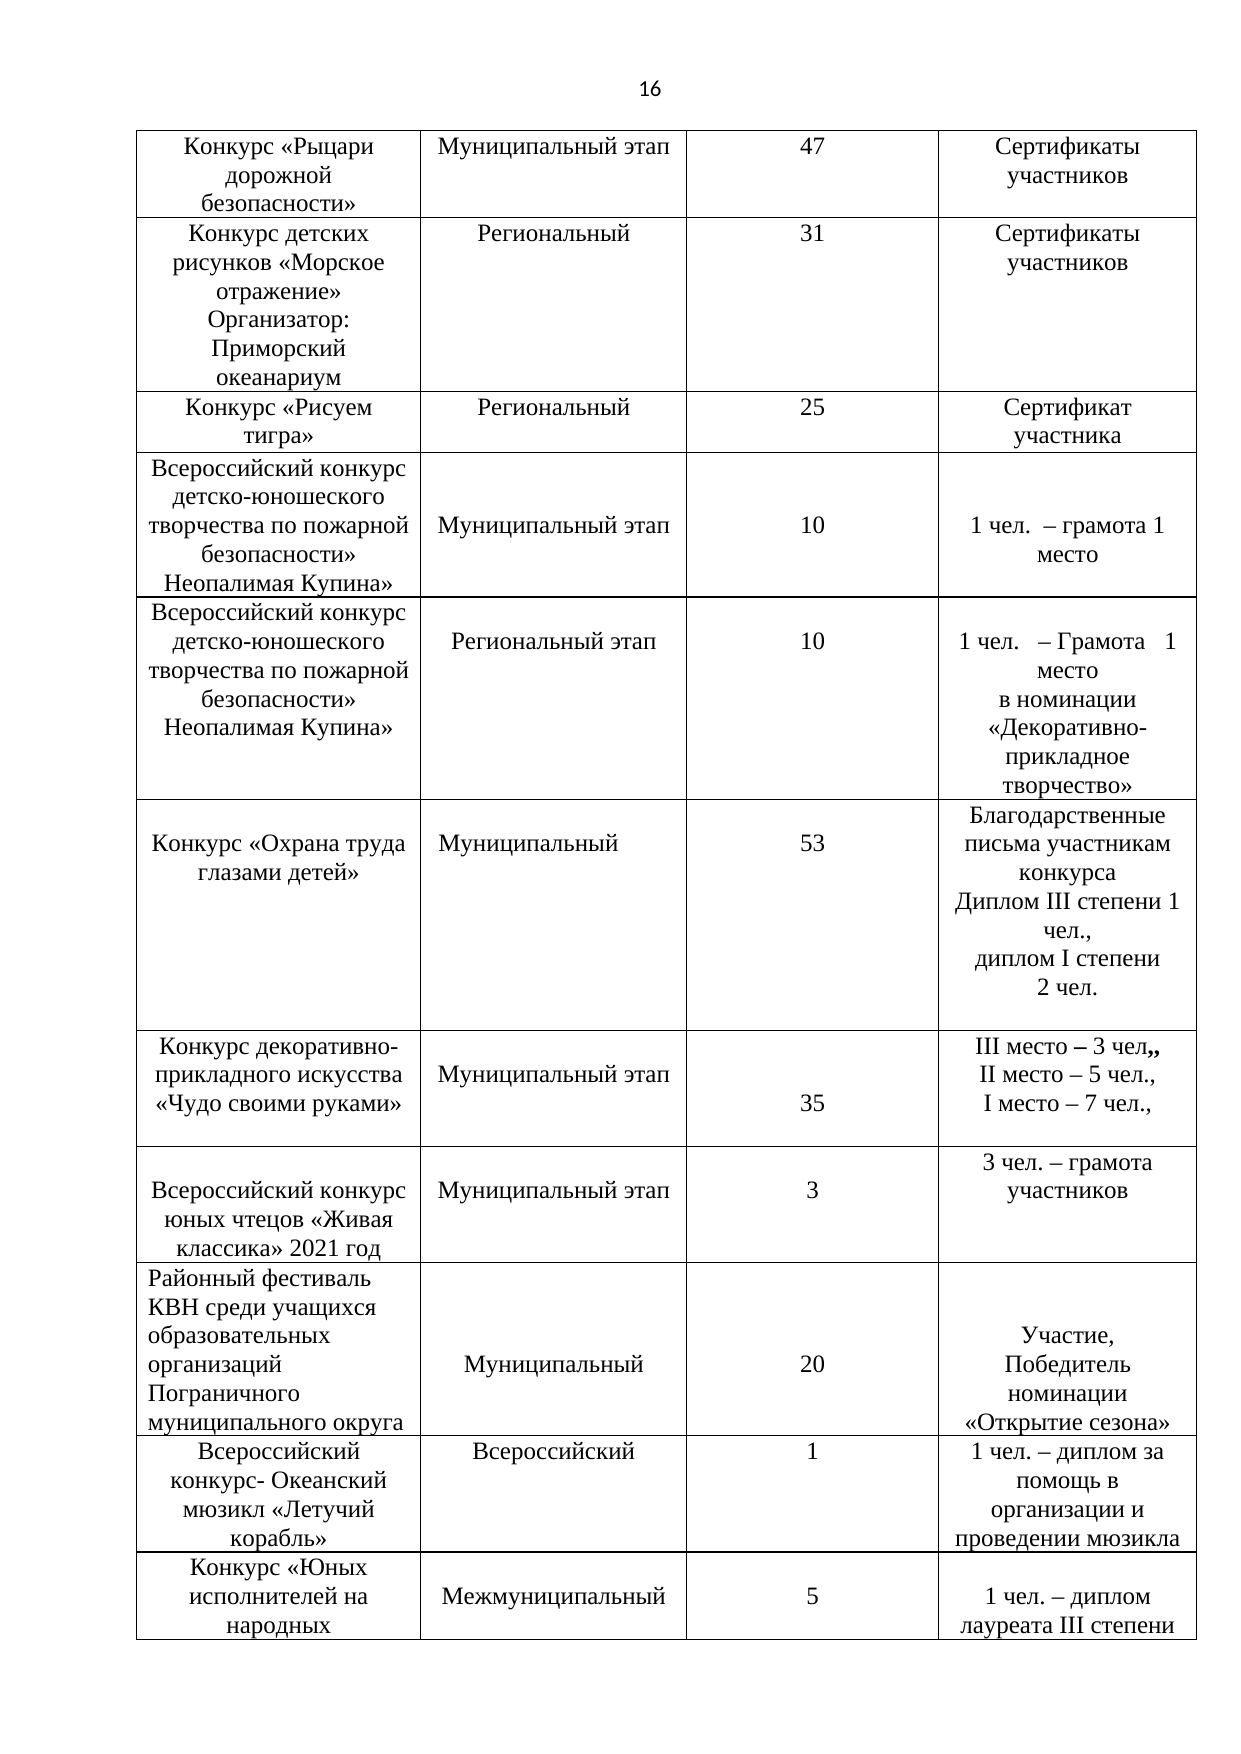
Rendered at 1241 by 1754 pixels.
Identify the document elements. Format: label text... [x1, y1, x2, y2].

table_cell 3 чел. – грамота участников [939, 1147, 1196, 1262]
table_cell 5 [687, 1553, 938, 1639]
table_cell Всероссийский конкурс юных чтецов «Живая классика» 2021 год [137, 1147, 420, 1262]
table_cell Конкурс декоративно-прикладного искусства «Чудо своими руками» [137, 1031, 420, 1146]
table_cell 47 [687, 131, 938, 217]
table_cell Всероссийский [421, 1436, 686, 1551]
table_cell 1 чел. – грамота 1 место [939, 453, 1196, 596]
table_cell Всероссийский конкурс детско-юношеского творчества по пожарной безопасности» Неопалимая Купина» [137, 598, 420, 799]
table_cell 10 [687, 453, 938, 596]
table_cell 3 [687, 1147, 938, 1262]
table_cell 53 [687, 800, 938, 1030]
table_cell 10 [687, 598, 938, 799]
table_cell Муниципальный [421, 800, 686, 1030]
table_cell 35 [687, 1031, 938, 1146]
table_cell 31 [687, 218, 938, 391]
table_cell 1 чел. – диплом за помощь в организации и проведении мюзикла [939, 1436, 1196, 1551]
table_cell Конкурс «Охрана труда глазами детей» [137, 800, 420, 1030]
table_cell Конкурс детских рисунков «Морское отражение» Организатор: Приморский океанариум [137, 218, 420, 391]
table_cell III место – 3 чел,, II место – 5 чел., I место – 7 чел., [939, 1031, 1196, 1146]
table_cell 1 чел. – Грамота 1 место в номинации «Декоративно-прикладное творчество» [939, 598, 1196, 799]
table_cell Региональный [421, 392, 686, 452]
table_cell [939, 1553, 1196, 1639]
table_cell 25 [687, 392, 938, 452]
table_cell Участие, Победитель номинации «Открытие сезона» [939, 1263, 1196, 1435]
table_cell 20 [687, 1263, 938, 1435]
table_cell Муниципальный этап [421, 1147, 686, 1262]
table_cell Сертификаты участников [939, 131, 1196, 217]
table_cell Сертификаты участников [939, 218, 1196, 391]
table_cell 1 [687, 1436, 938, 1551]
table_cell Всероссийский конкурс детско-юношеского творчества по пожарной безопасности» Неопалимая Купина» [137, 453, 420, 596]
table_cell Муниципальный [421, 1263, 686, 1435]
table_cell Муниципальный этап [421, 1031, 686, 1146]
table_cell Благодарственные письма участникам конкурса Диплом III степени 1 чел., диплом I степени 2 чел. [939, 800, 1196, 1030]
table_cell Районный фестиваль КВН среди учащихся образовательных организаций Пограничного муниципального округа [137, 1263, 420, 1435]
table_cell Региональный этап [421, 598, 686, 799]
table_cell Муниципальный этап [421, 453, 686, 596]
table_cell Межмуниципальный [421, 1553, 686, 1639]
table_cell Всероссийский конкурс- Океанский мюзикл «Летучий корабль» [137, 1436, 420, 1551]
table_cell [137, 1553, 420, 1639]
table_cell Сертификат участника [939, 392, 1196, 452]
table_cell Региональный [421, 218, 686, 391]
table_cell Конкурс «Рыцари дорожной безопасности» [137, 131, 420, 217]
table_cell Муниципальный этап [421, 131, 686, 217]
table_cell Конкурс «Рисуем тигра» [137, 392, 420, 452]
